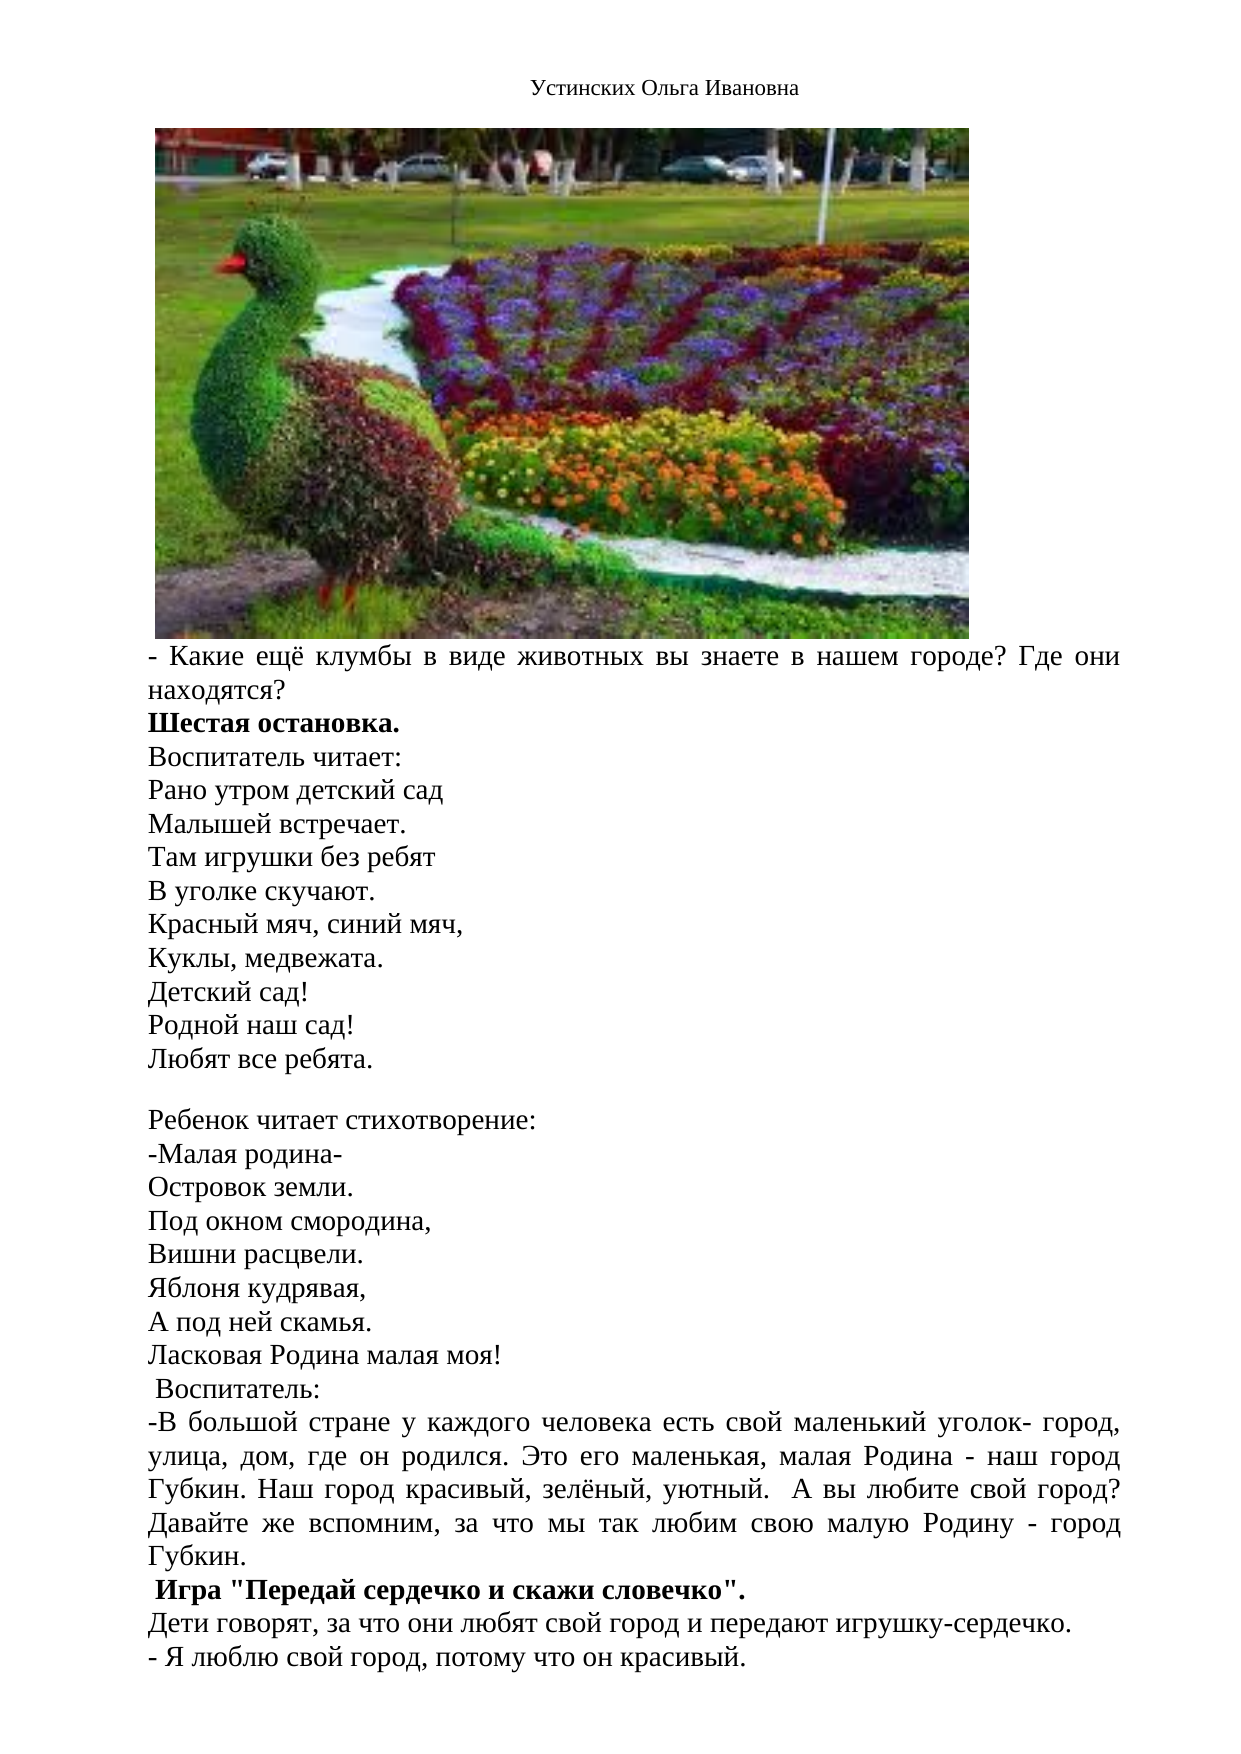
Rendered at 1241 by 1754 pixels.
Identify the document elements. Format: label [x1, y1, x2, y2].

picture [155, 128, 969, 639]
table_header [148, 128, 1122, 1673]
